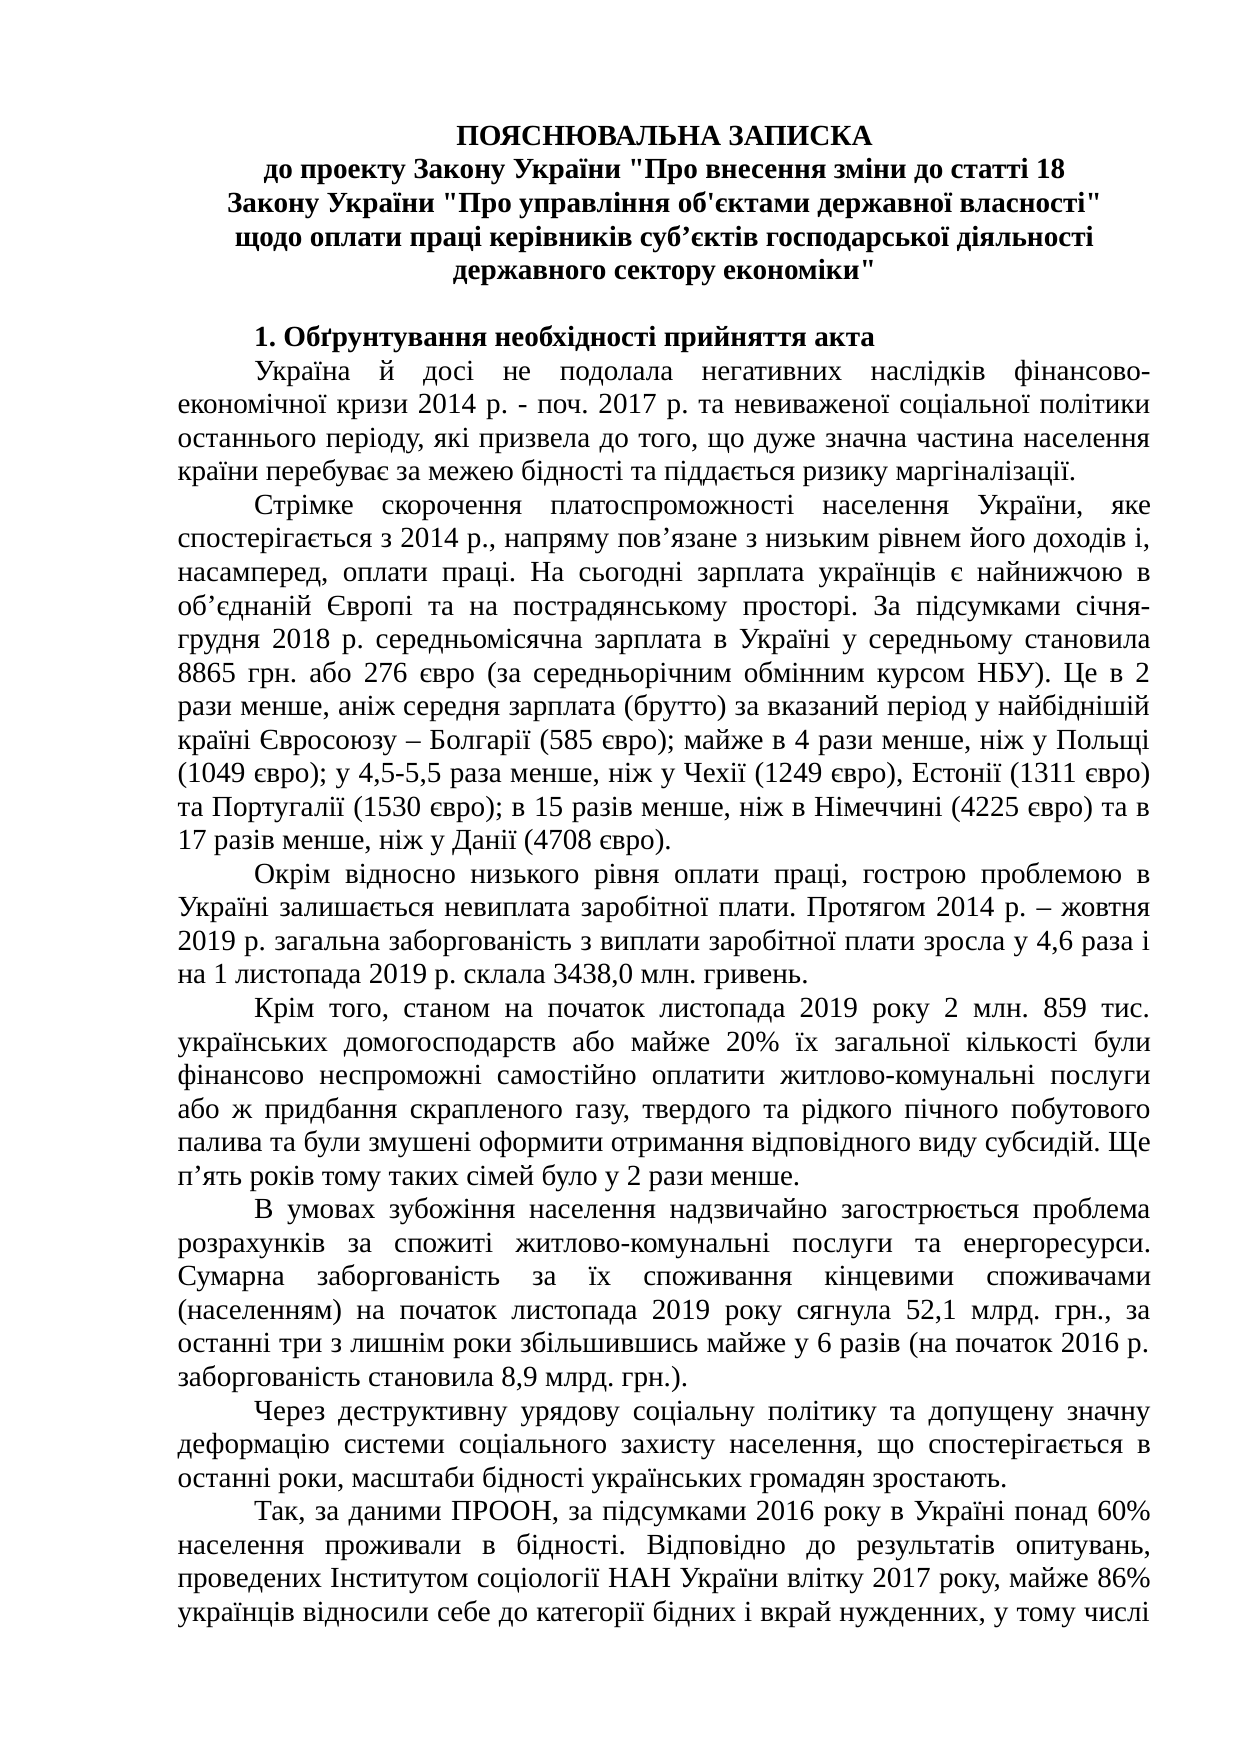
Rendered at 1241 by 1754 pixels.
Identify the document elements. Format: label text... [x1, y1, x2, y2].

text Крім того, станом на початок листопада 2019 року 2 млн. 859 тис. українських домогосподарств або майже 20% їх загальної кількості були фінансово неспроможні самостійно оплатити житлово-комунальні послуги або ж придбання скрапленого газу, твердого та рідкого пічного побутового палива та були змушені оформити отримання відповідного виду субсидій. Ще п’ять років тому таких сімей було у 2 рази менше. [177, 990, 1152, 1191]
text Стрімке скорочення платоспроможності населення України, яке спостерігається з 2014 р., напряму пов’язане з низьким рівнем його доходів і, насамперед, оплати праці. На сьогодні зарплата українців є найнижчою в об’єднаній Європі та на пострадянському просторі. За підсумками січня-грудня 2018 р. середньомісячна зарплата в Україні у середньому становила 8865 грн. або 276 євро (за середньорічним обмінним курсом НБУ). Це в 2 рази менше, аніж середня зарплата (брутто) за вказаний період у найбіднішій країні Євросоюзу – Болгарії (585 євро); майже в 4 рази менше, ніж у Польщі (1049 євро); у 4,5-5,5 раза менше, ніж у Чехії (1249 євро), Естонії (1311 євро) та Португалії (1530 євро); в 15 разів менше, ніж в Німеччині (4225 євро) та в 17 разів менше, ніж у Данії (4708 євро). [177, 487, 1152, 856]
text ПОЯСНЮВАЛЬНА ЗАПИСКА [177, 118, 1152, 152]
text 1. Обґрунтування необхідності прийняття акта [177, 319, 1152, 353]
text Через деструктивну урядову соціальну політику та допущену значну деформацію системи соціального захисту населення, що спостерігається в останні роки, масштаби бідності українських громадян зростають. [177, 1393, 1152, 1493]
text Окрім відносно низького рівня оплати праці, гострою проблемою в Україні залишається невиплата заробітної плати. Протягом 2014 р. – жовтня 2019 р. загальна заборгованість з виплати заробітної плати зросла у 4,6 раза і на 1 листопада 2019 р. склала 3438,0 млн. гривень. [177, 856, 1152, 990]
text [177, 1493, 1152, 1627]
text щодо оплати праці керівників суб’єктів господарської діяльності державного сектору економіки" [177, 219, 1152, 286]
text Закону України "Про управління об'єктами державної власності" [177, 185, 1152, 219]
text Україна й досі не подолала негативних наслідків фінансово-економічної кризи 2014 р. - поч. 2017 р. та невиваженої соціальної політики останнього періоду, які призвела до того, що дуже значна частина населення країни перебуває за межею бідності та піддається ризику маргіналізації. [177, 353, 1152, 487]
text до проекту Закону України "Про внесення зміни до статті 18 [177, 152, 1152, 185]
text В умовах зубожіння населення надзвичайно загострюється проблема розрахунків за спожиті житлово-комунальні послуги та енергоресурси. Сумарна заборгованість за їх споживання кінцевими споживачами (населенням) на початок листопада 2019 року сягнула 52,1 млрд. грн., за останні три з лишнім роки збільшившись майже у 6 разів (на початок 2016 р. заборгованість становила 8,9 млрд. грн.). [177, 1191, 1152, 1393]
